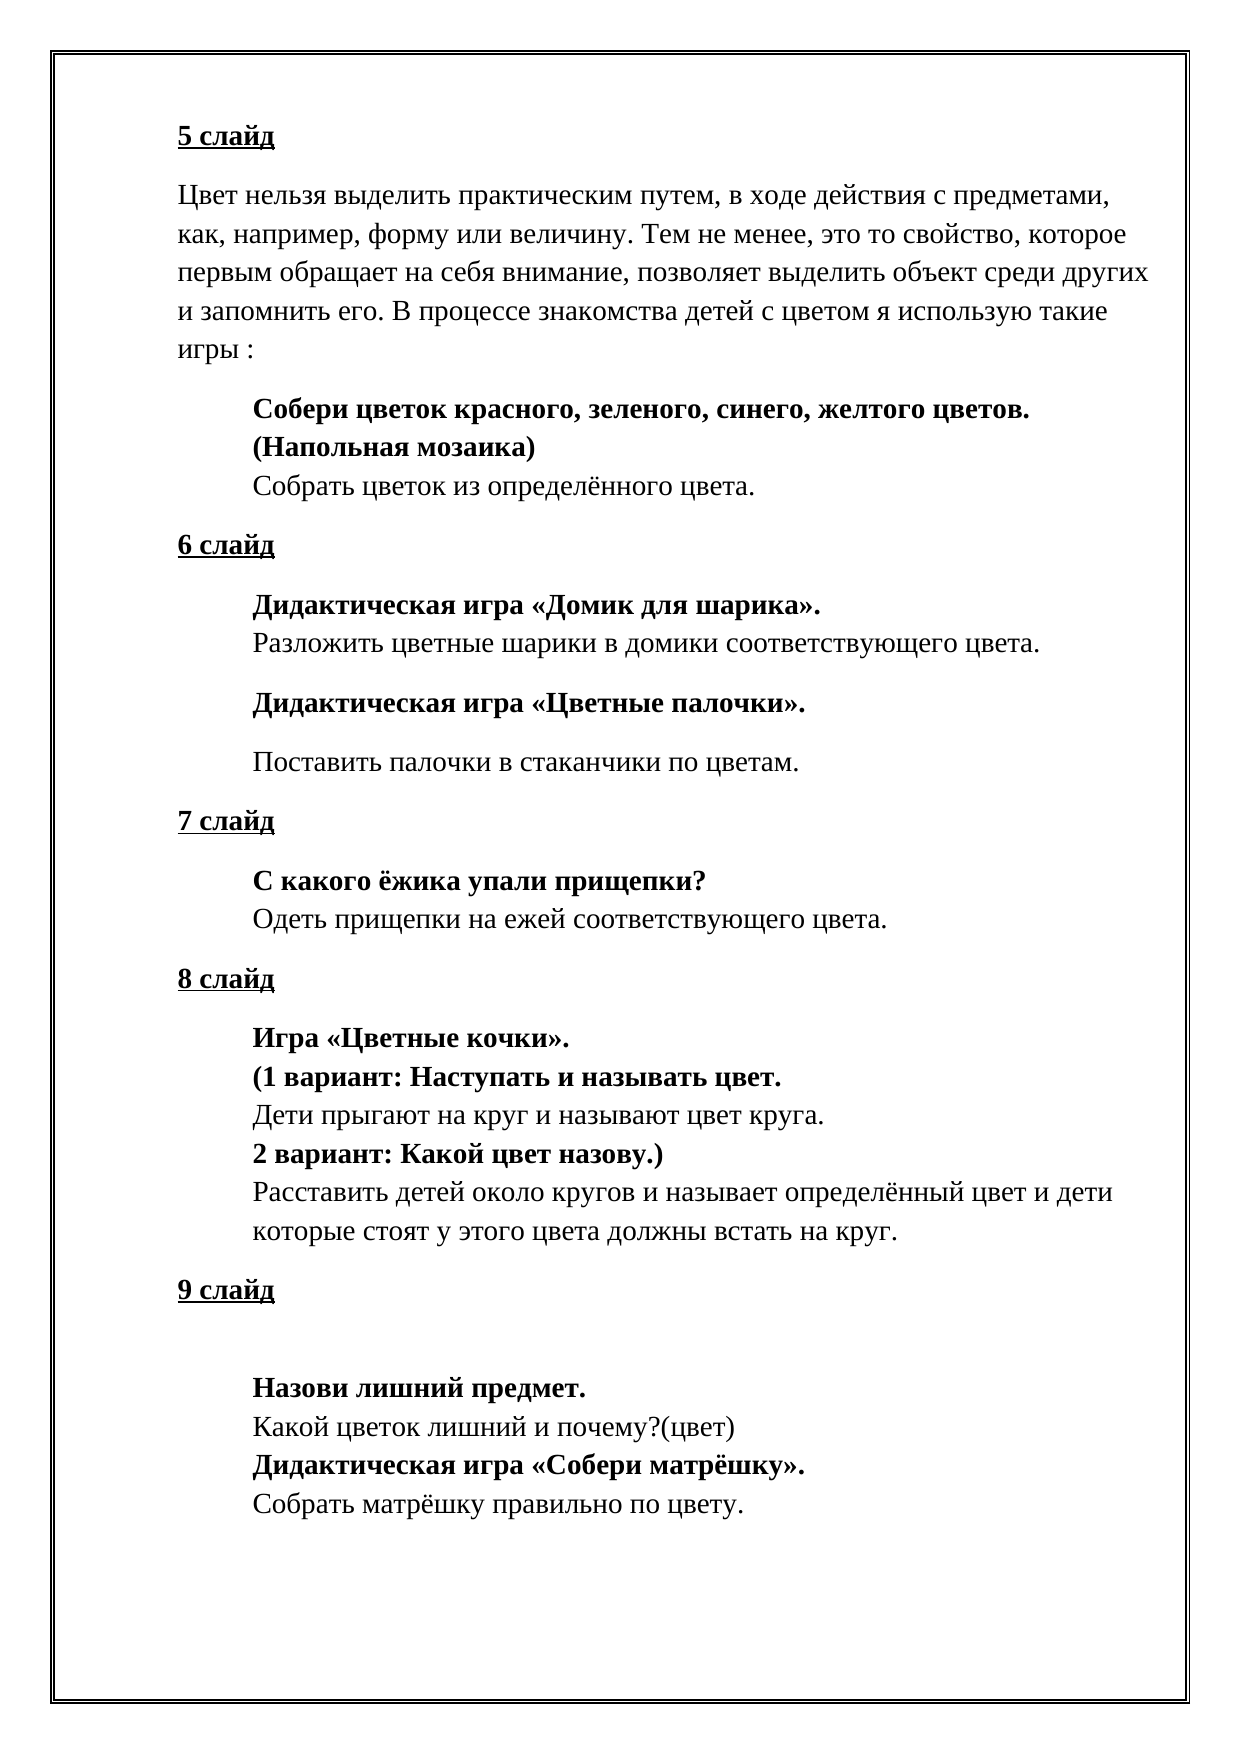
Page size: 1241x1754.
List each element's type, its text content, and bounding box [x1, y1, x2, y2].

text Цвет нельзя выделить практическим путем, в ходе действия с предметами, как, например, форму или величину. Тем не менее, это то свойство, которое первым обращает на себя внимание, позволяет выделить объект среди других и запомнить его. В процессе знакомства детей с цветом я использую такие игры : [177, 177, 1152, 365]
list Игра «Цветные кочки». [252, 1020, 1152, 1054]
list Одеть прищепки на ежей соответствующего цвета. [252, 901, 1152, 935]
list Дидактическая игра «Домик для шарика». [252, 587, 1152, 620]
list 2 вариант: Какой цвет назову.) [252, 1136, 1152, 1169]
list Дети прыгают на круг и называют цвет круга. [252, 1097, 1152, 1131]
text Дидактическая игра «Цветные палочки». [252, 685, 1152, 718]
list (1 вариант: Наступать и называть цвет. [252, 1059, 1152, 1092]
text 9 слайд [177, 1272, 1152, 1306]
list Собери цветок красного, зеленого, синего, желтого цветов.(Напольная мозаика) [252, 391, 1152, 463]
text 6 слайд [177, 527, 1152, 561]
text 8 слайд [177, 961, 1152, 994]
list Расставить детей около кругов и называет определённый цвет и дети которые стоят у этого цвета должны встать на круг. [252, 1174, 1152, 1246]
list Назови лишний предмет. [252, 1370, 1152, 1404]
list С какого ёжика упали прищепки? [252, 863, 1152, 896]
text Поставить палочки в стаканчики по цветам. [252, 744, 1152, 778]
list Какой цветок лишний и почему?(цвет) [252, 1409, 1152, 1442]
list Собрать матрёшку правильно по цвету. [252, 1486, 1152, 1519]
list Дидактическая игра «Собери матрёшку». [252, 1447, 1152, 1481]
list Разложить цветные шарики в домики соответствующего цвета. [252, 625, 1152, 659]
text 5 слайд [177, 118, 1152, 152]
text 7 слайд [177, 803, 1152, 837]
list Собрать цветок из определённого цвета. [252, 468, 1152, 502]
